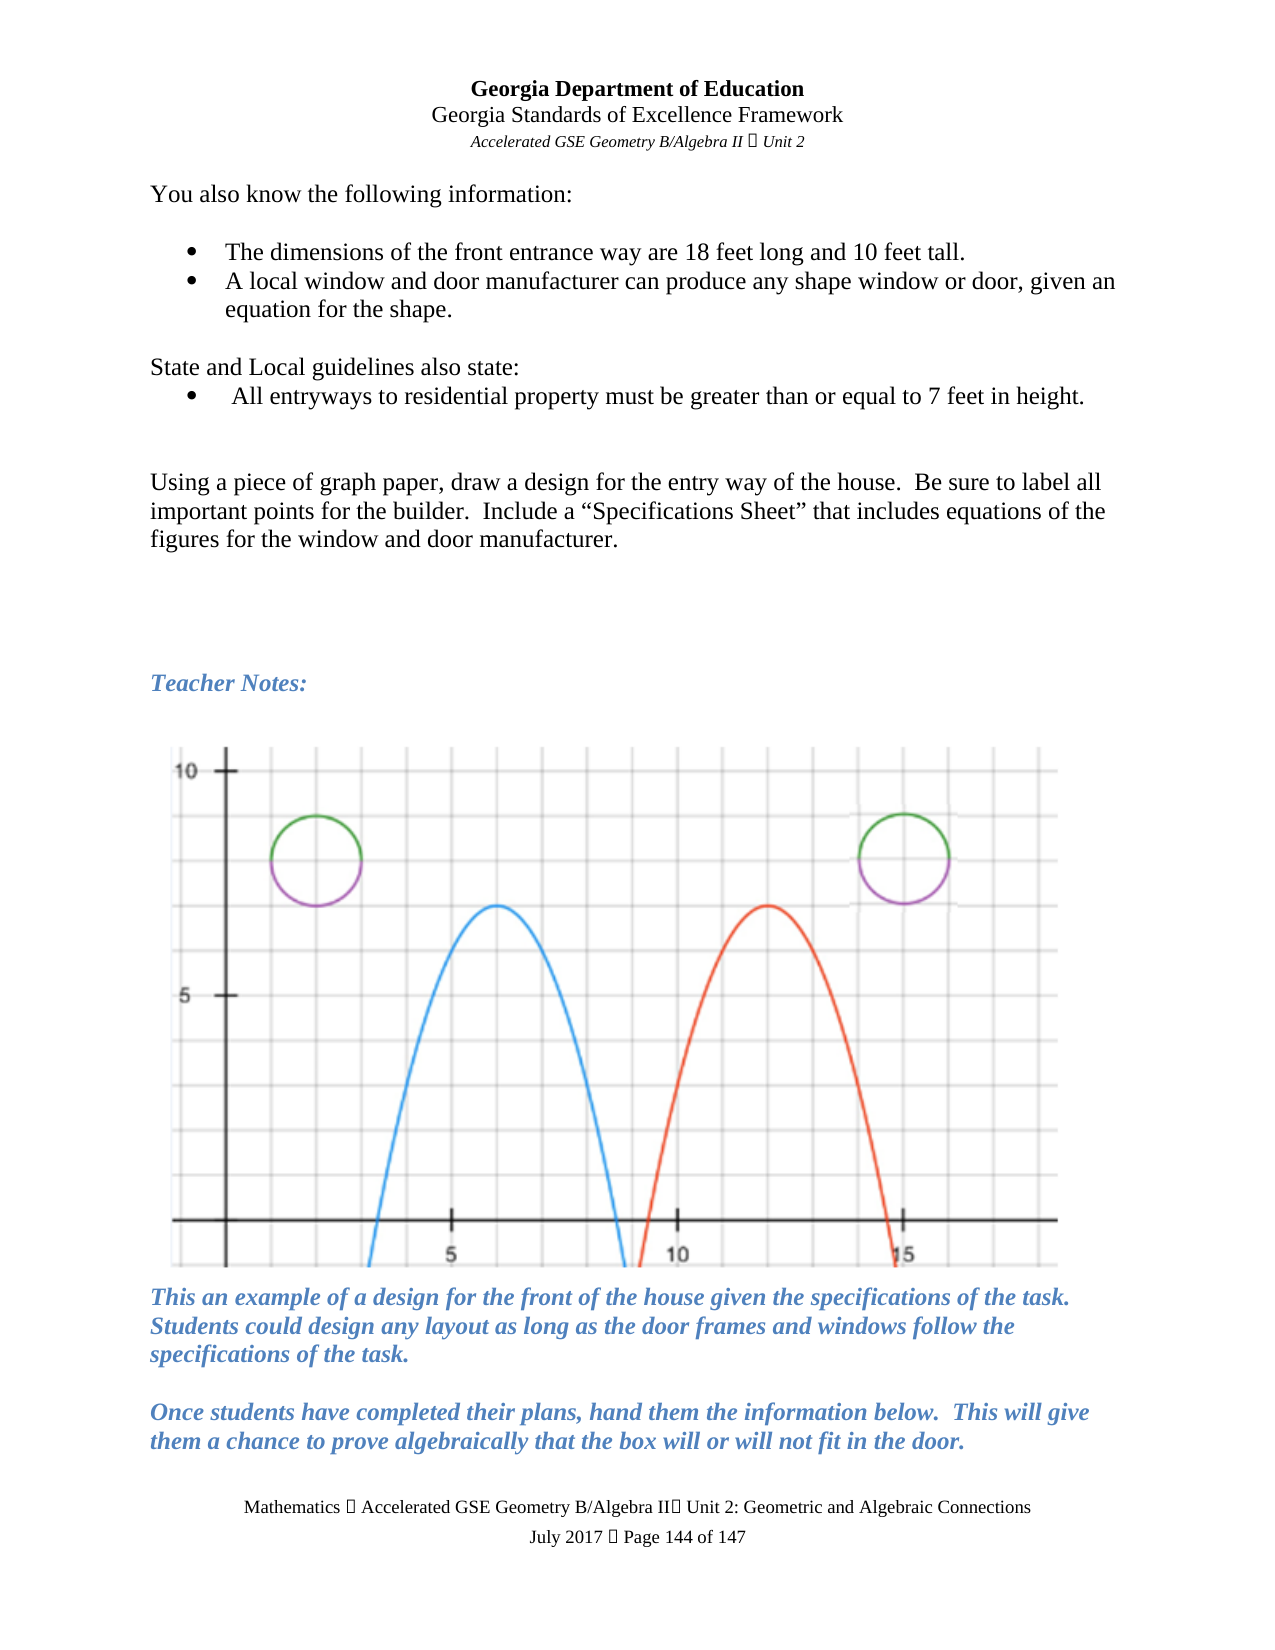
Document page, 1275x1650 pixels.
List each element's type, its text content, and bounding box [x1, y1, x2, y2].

text Once students have completed their plans, hand them the information below. This will give them a chance to prove algebraically that the box will or will not fit in the door. [150, 1397, 1125, 1454]
text State and Local guidelines also state: [150, 352, 1125, 381]
list A local window and door manufacturer can produce any shape window or door, given an equation for the shape. [187, 266, 1125, 323]
text Teacher Notes: [150, 668, 1125, 697]
picture [150, 725, 1074, 1282]
list All entryways to residential property must be greater than or equal to 7 feet in height. [187, 381, 1125, 409]
text Using a piece of graph paper, draw a design for the entry way of the house. Be sure to label all important points for the builder. Include a “Specifications Sheet” that includes equations of the figures for the window and door manufacturer. [150, 467, 1125, 553]
text This an example of a design for the front of the house given the specifications of the task. Students could design any layout as long as the door frames and windows follow the specifications of the task. [150, 1282, 1125, 1368]
text You also know the following information: [150, 179, 1125, 208]
list The dimensions of the front entrance way are 18 feet long and 10 feet tall. [187, 237, 1125, 266]
